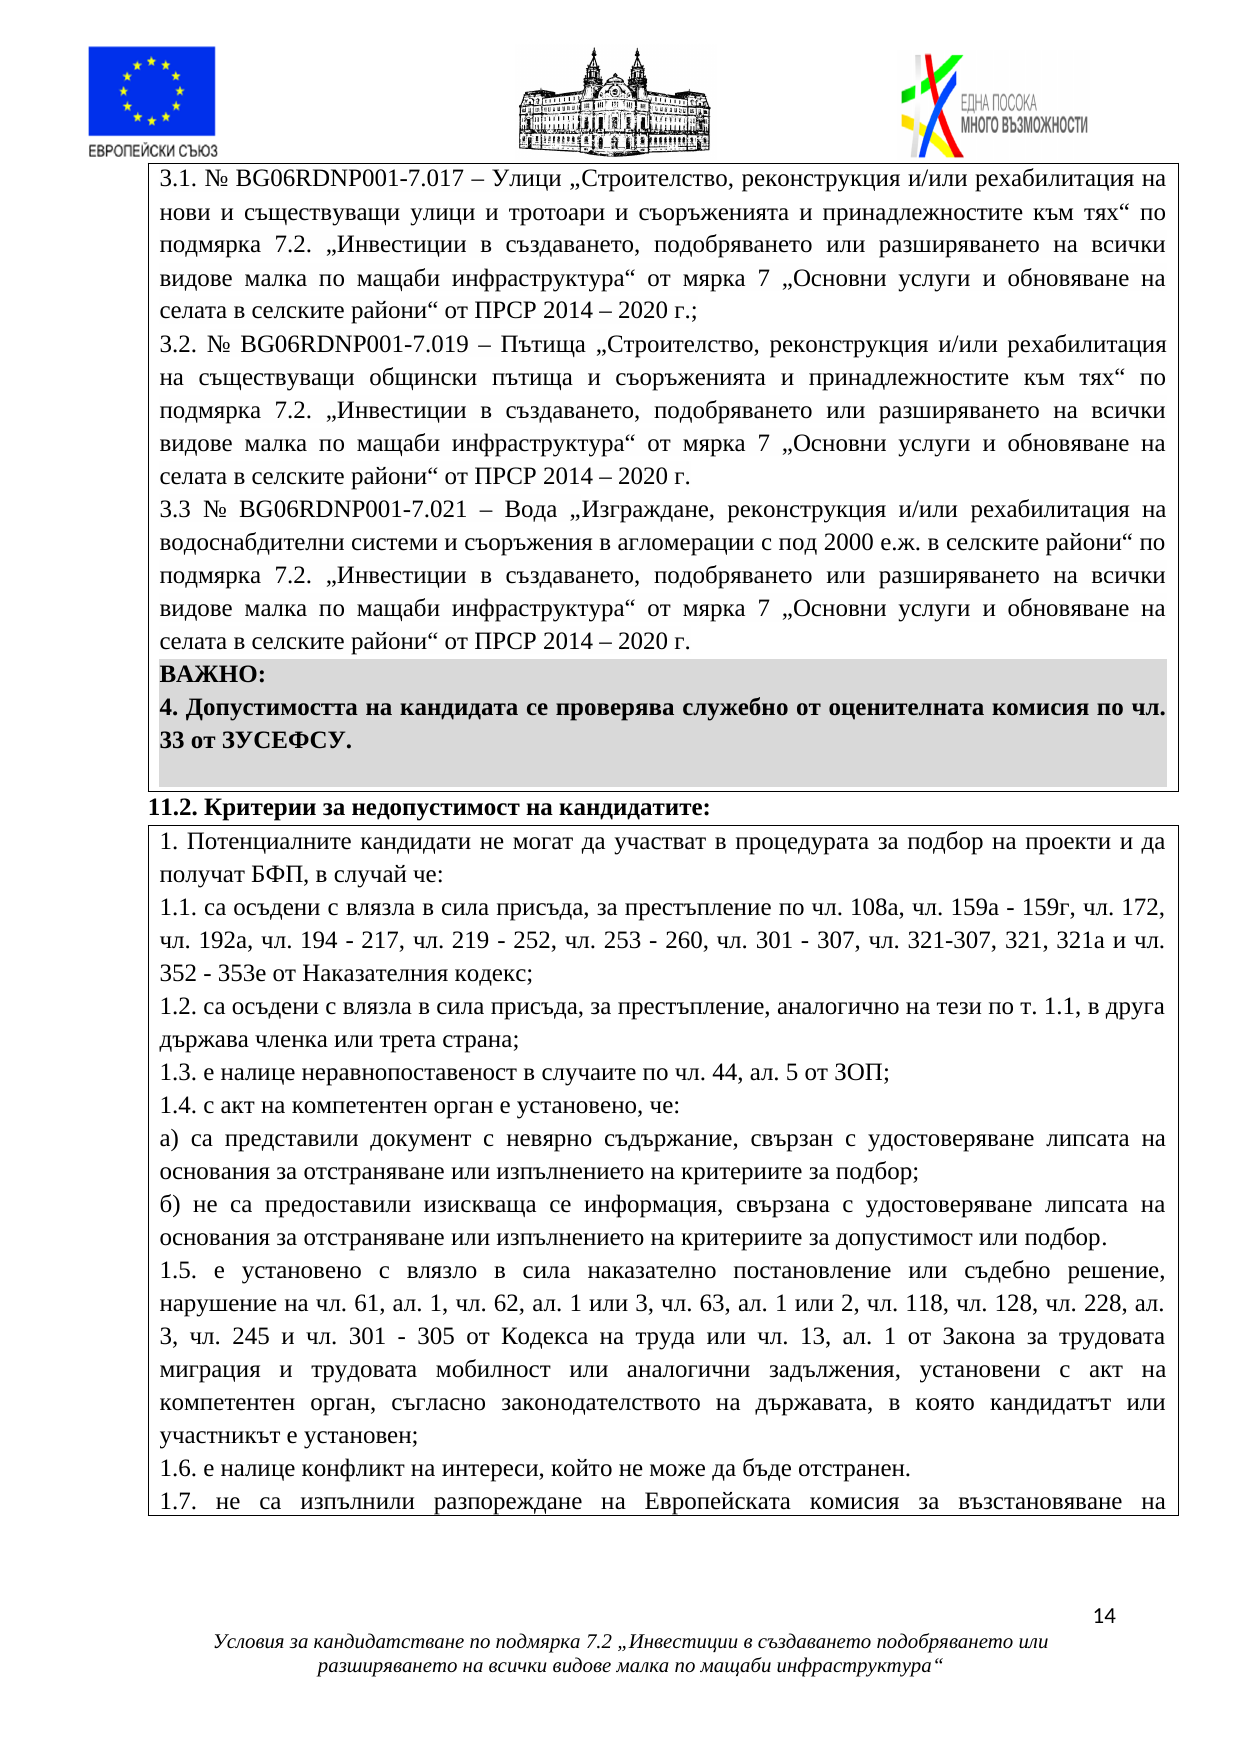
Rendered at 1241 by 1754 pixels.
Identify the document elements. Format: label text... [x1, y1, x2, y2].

picture [514, 44, 718, 160]
picture [88, 45, 219, 160]
subtitle 11.2. Критерии за недопустимост на кандидатите: [148, 792, 1116, 821]
picture [896, 50, 1090, 160]
